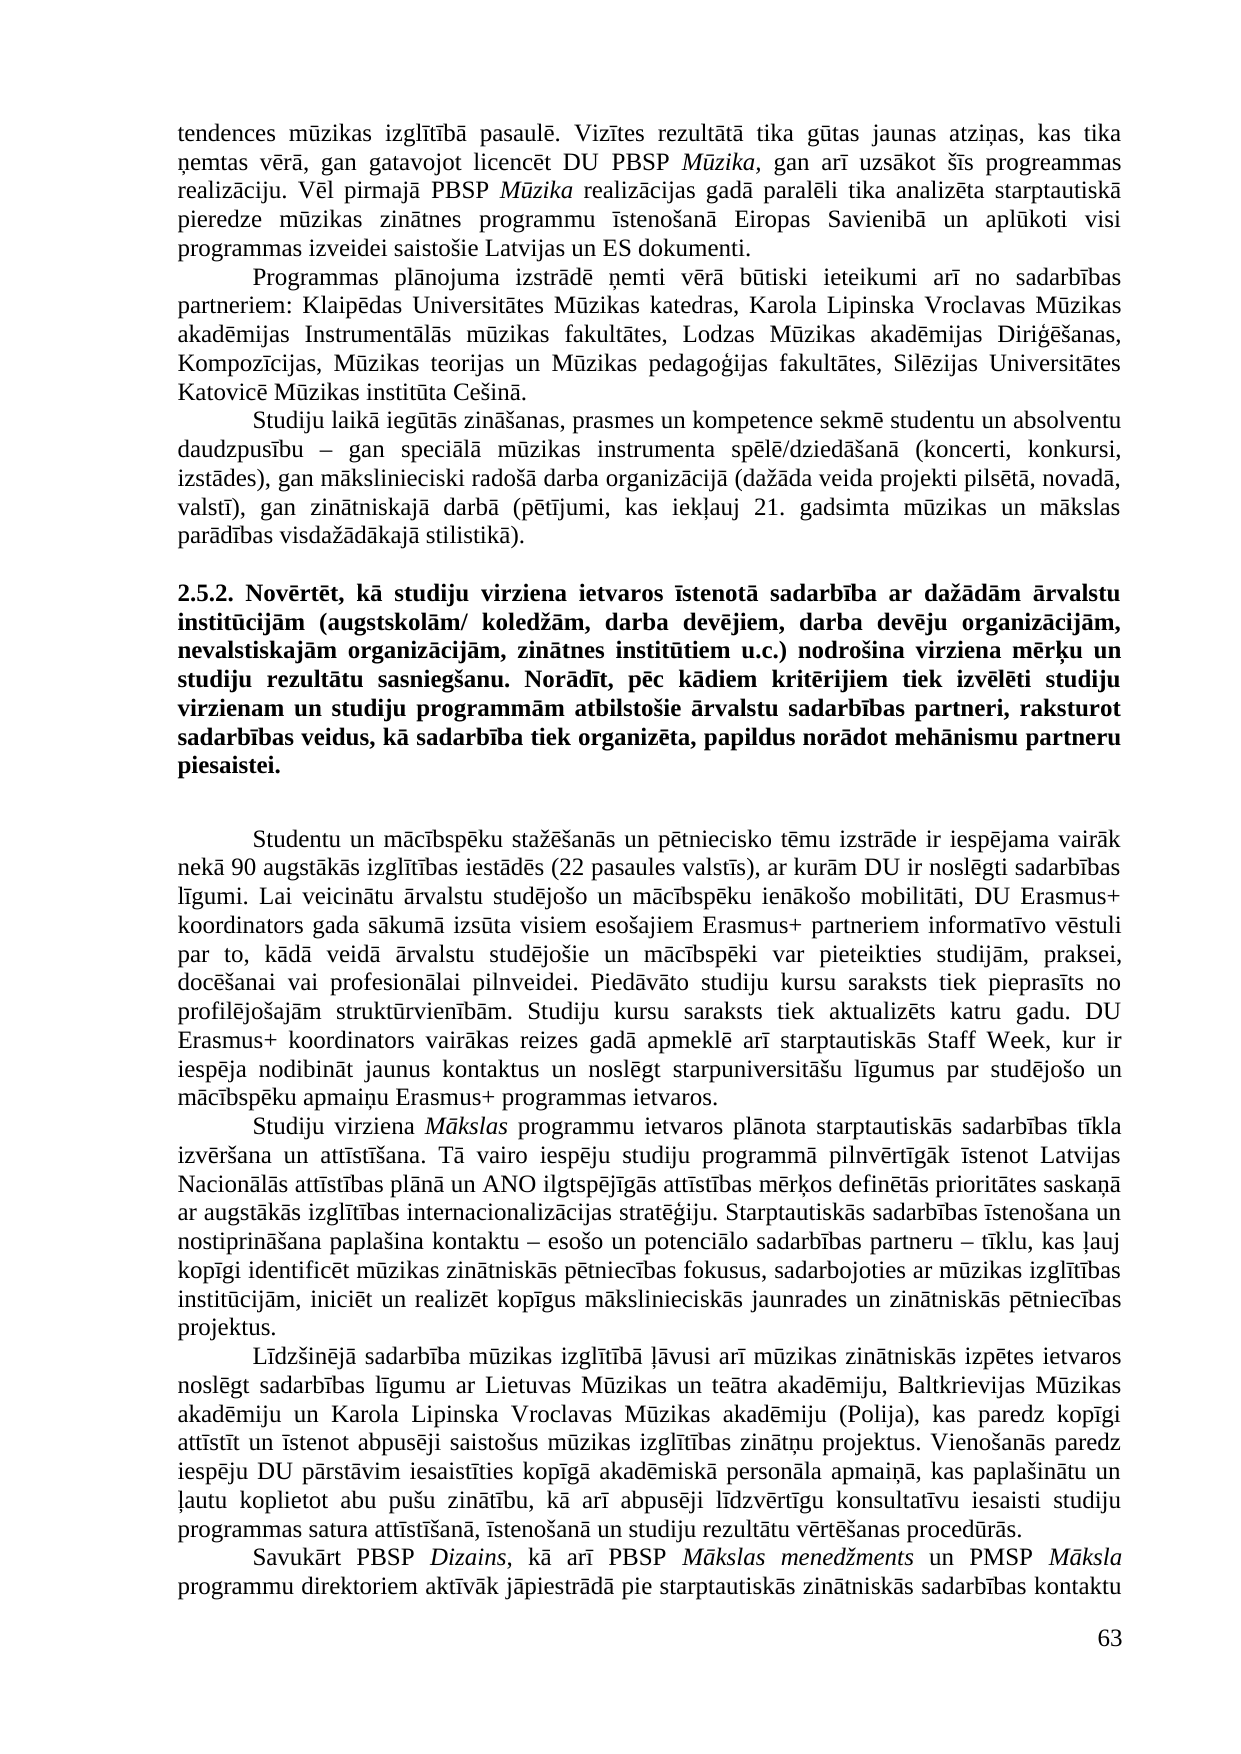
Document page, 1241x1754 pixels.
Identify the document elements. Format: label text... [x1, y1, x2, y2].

text Studentu un mācībspēku stažēšanās un pētniecisko tēmu izstrāde ir iespējama vairāk nekā 90 augstākās izglītības iestādēs (22 pasaules valstīs), ar kurām DU ir noslēgti sadarbības līgumi. Lai veicinātu ārvalstu studējošo un mācībspēku ienākošo mobilitāti, DU Erasmus+ koordinators gada sākumā izsūta visiem esošajiem Erasmus+ partneriem informatīvo vēstuli par to, kādā veidā ārvalstu studējošie un mācībspēki var pieteikties studijām, praksei, docēšanai vai profesionālai pilnveidei. Piedāvāto studiju kursu saraksts tiek pieprasīts no profilējošajām struktūrvienībām. Studiju kursu saraksts tiek aktualizēts katru gadu. DU Erasmus+ koordinators vairākas reizes gadā apmeklē arī starptautiskās Staff Week, kur ir iespēja nodibināt jaunus kontaktus un noslēgt starpuniversitāšu līgumus par studējošo un mācībspēku apmaiņu Erasmus+ programmas ietvaros. [177, 824, 1122, 1111]
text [177, 118, 1122, 262]
text Studiju laikā iegūtās zināšanas, prasmes un kompetence sekmē studentu un absolventu daudzpusību – gan speciālā mūzikas instrumenta spēlē/dziedāšanā (koncerti, konkursi, izstādes), gan mākslinieciski radošā darba organizācijā (dažāda veida projekti pilsētā, novadā, valstī), gan zinātniskajā darbā (pētījumi, kas iekļauj 21. gadsimta mūzikas un mākslas parādības visdažādākajā stilistikā). [177, 406, 1122, 549]
subtitle 2.5.2. Novērtēt, kā studiju virziena ietvaros īstenotā sadarbība ar dažādām ārvalstu institūcijām (augstskolām/ koledžām, darba devējiem, darba devēju organizācijām, nevalstiskajām organizācijām, zinātnes institūtiem u.c.) nodrošina virziena mērķu un studiju rezultātu sasniegšanu. Norādīt, pēc kādiem kritērijiem tiek izvēlēti studiju virzienam un studiju programmām atbilstošie ārvalstu sadarbības partneri, raksturot sadarbības veidus, kā sadarbība tiek organizēta, papildus norādot mehānismu partneru piesaistei. [177, 578, 1122, 779]
text Programmas plānojuma izstrādē ņemti vērā būtiski ieteikumi arī no sadarbības partneriem: Klaipēdas Universitātes Mūzikas katedras, Karola Lipinska Vroclavas Mūzikas akadēmijas Instrumentālās mūzikas fakultātes, Lodzas Mūzikas akadēmijas Diriģēšanas, Kompozīcijas, Mūzikas teorijas un Mūzikas pedagoģijas fakultātes, Silēzijas Universitātes Katovicē Mūzikas institūta Cešinā. [177, 262, 1122, 406]
text Studiju virziena Mākslas programmu ietvaros plānota starptautiskās sadarbības tīkla izvēršana un attīstīšana. Tā vairo iespēju studiju programmā pilnvērtīgāk īstenot Latvijas Nacionālās attīstības plānā un ANO ilgtspējīgās attīstības mērķos definētās prioritātes saskaņā ar augstākās izglītības internacionalizācijas stratēģiju. Starptautiskās sadarbības īstenošana un nostiprināšana paplašina kontaktu – esošo un potenciālo sadarbības partneru – tīklu, kas ļauj kopīgi identificēt mūzikas zinātniskās pētniecības fokusus, sadarbojoties ar mūzikas izglītības institūcijām, iniciēt un realizēt kopīgus mākslinieciskās jaunrades un zinātniskās pētniecības projektus. [177, 1111, 1122, 1341]
text Līdzšinējā sadarbība mūzikas izglītībā ļāvusi arī mūzikas zinātniskās izpētes ietvaros noslēgt sadarbības līgumu ar Lietuvas Mūzikas un teātra akadēmiju, Baltkrievijas Mūzikas akadēmiju un Karola Lipinska Vroclavas Mūzikas akadēmiju (Polija), kas paredz kopīgi attīstīt un īstenot abpusēji saistošus mūzikas izglītības zinātņu projektus. Vienošanās paredz iespēju DU pārstāvim iesaistīties kopīgā akadēmiskā personāla apmaiņā, kas paplašinātu un ļautu koplietot abu pušu zinātību, kā arī abpusēji līdzvērtīgu konsultatīvu iesaisti studiju programmas satura attīstīšanā, īstenošanā un studiju rezultātu vērtēšanas procedūrās. [177, 1341, 1122, 1542]
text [177, 1542, 1122, 1600]
